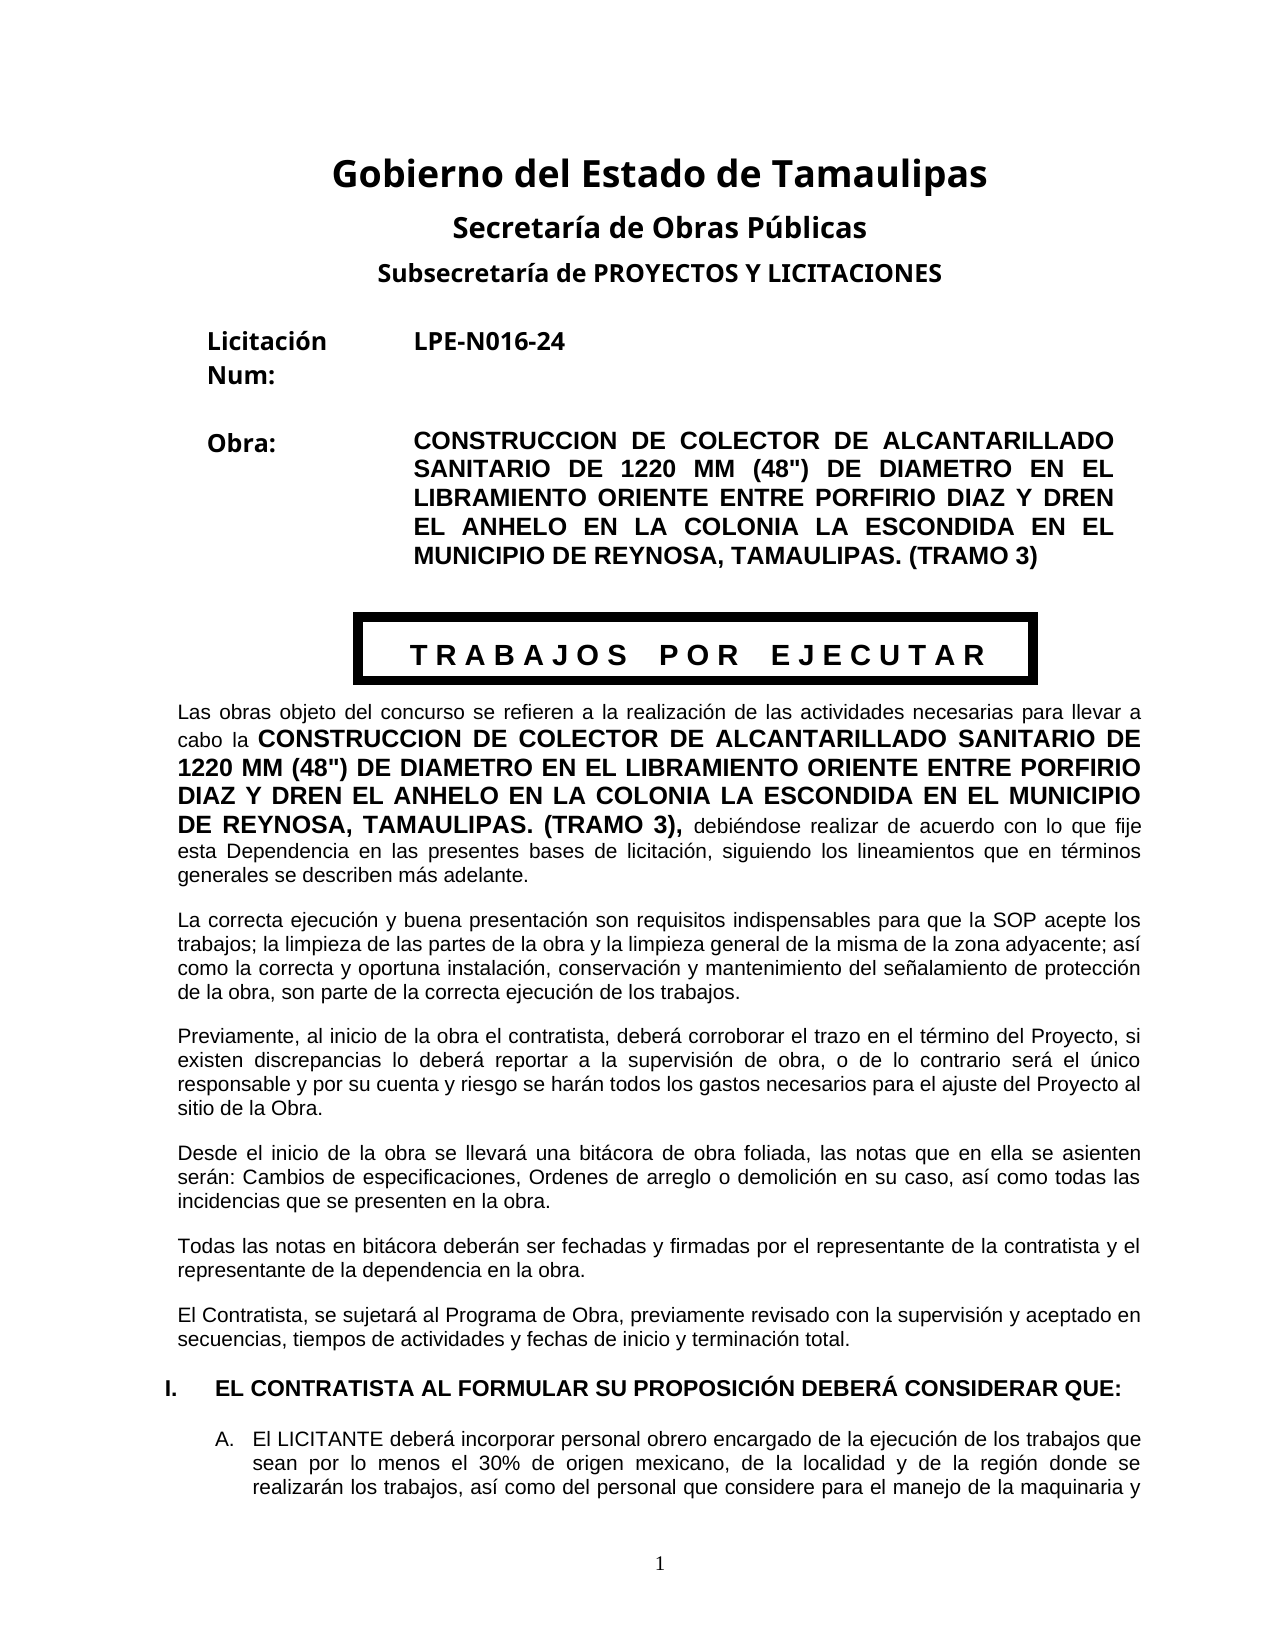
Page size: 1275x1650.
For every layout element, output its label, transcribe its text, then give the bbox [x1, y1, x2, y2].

text T R A B A J O S P O R E J E C U T A R [252, 638, 1142, 671]
table_header Licitación Num: [199, 324, 406, 426]
table_header LPE-N016-24 [406, 324, 1122, 426]
text Subsecretaría de PROYECTOS Y LICITACIONES [177, 255, 1142, 289]
text La correcta ejecución y buena presentación son requisitos indispensables para que la SOP acepte los trabajos; la limpieza de las partes de la obra y la limpieza general de la misma de la zona adyacente; así como la correcta y oportuna instalación, conservación y mantenimiento del señalamiento de protección de la obra, son parte de la correcta ejecución de los trabajos. [177, 908, 1142, 1003]
text Secretaría de Obras Públicas [177, 207, 1142, 247]
text EL CONTRATISTA AL FORMULAR SU PROPOSICIÓN DEBERÁ CONSIDERAR QUE: [177, 1375, 1142, 1402]
text Todas las notas en bitácora deberán ser fechadas y firmadas por el representante de la contratista y el representante de la dependencia en la obra. [177, 1234, 1142, 1282]
table_cell CONSTRUCCION DE COLECTOR DE ALCANTARILLADO SANITARIO DE 1220 MM (48") DE DIAMETRO EN EL LIBRAMIENTO ORIENTE ENTRE PORFIRIO DIAZ Y DREN EL ANHELO EN LA COLONIA LA ESCONDIDA EN EL MUNICIPIO DE REYNOSA, TAMAULIPAS. (TRAMO 3) [406, 426, 1122, 569]
text Las obras objeto del concurso se refieren a la realización de las actividades necesarias para llevar a cabo la CONSTRUCCION DE COLECTOR DE ALCANTARILLADO SANITARIO DE 1220 MM (48") DE DIAMETRO EN EL LIBRAMIENTO ORIENTE ENTRE PORFIRIO DIAZ Y DREN EL ANHELO EN LA COLONIA LA ESCONDIDA EN EL MUNICIPIO DE REYNOSA, TAMAULIPAS. (TRAMO 3), debiéndose realizar de acuerdo con lo que fije esta Dependencia en las presentes bases de licitación, siguiendo los lineamientos que en términos generales se describen más adelante. [177, 700, 1142, 887]
title Gobierno del Estado de Tamaulipas [177, 148, 1142, 199]
text Desde el inicio de la obra se llevará una bitácora de obra foliada, las notas que en ella se asienten serán: Cambios de especificaciones, Ordenes de arreglo o demolición en su caso, así como todas las incidencias que se presenten en la obra. [177, 1141, 1142, 1213]
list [215, 1427, 1142, 1498]
text El Contratista, se sujetará al Programa de Obra, previamente revisado con la supervisión y aceptado en secuencias, tiempos de actividades y fechas de inicio y terminación total. [177, 1302, 1142, 1350]
table_cell Obra: [199, 426, 406, 569]
text Previamente, al inicio de la obra el contratista, deberá corroborar el trazo en el término del Proyecto, si existen discrepancias lo deberá reportar a la supervisión de obra, o de lo contrario será el único responsable y por su cuenta y riesgo se harán todos los gastos necesarios para el ajuste del Proyecto al sitio de la Obra. [177, 1024, 1142, 1120]
